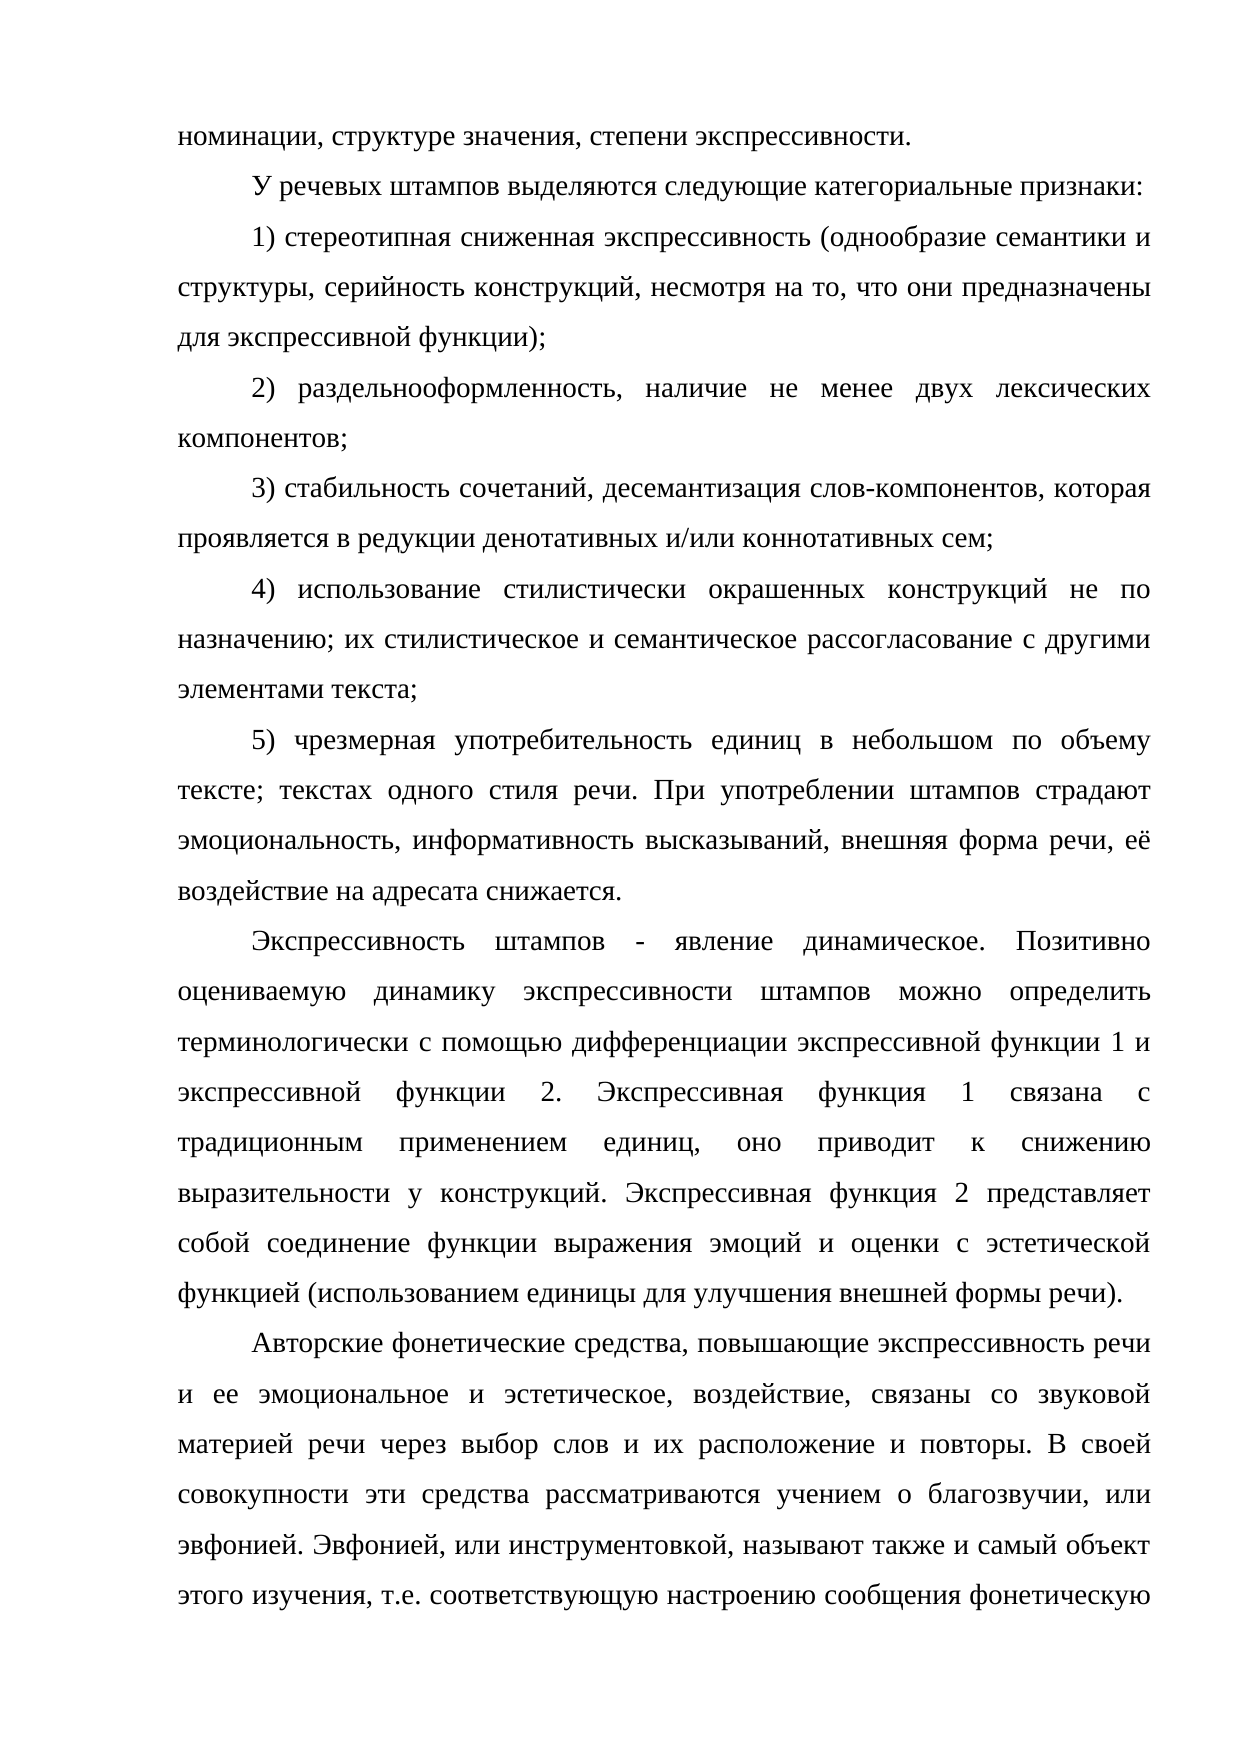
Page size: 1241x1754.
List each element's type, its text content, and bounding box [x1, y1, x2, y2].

text У речевых штампов выделяются следующие категориальные признаки: [177, 168, 1152, 202]
text 3) стабильность сочетаний, десемантизация слов-компонентов, которая проявляется в редукции денотативных и/или коннотативных сем; [177, 470, 1152, 554]
text Экспрессивность штампов - явление динамическое. Позитивно оцениваемую динамику экспрессивности штампов можно определить терминологически с помощью дифференциации экспрессивной функции 1 и экспрессивной функции 2. Экспрессивная функция 1 связана с традиционным применением единиц, оно приводит к снижению выразительности у конструкций. Экспрессивная функция 2 представляет собой соединение функции выражения эмоций и оценки с эстетической функцией (использованием единицы для улучшения внешней формы речи). [177, 923, 1152, 1309]
text 4) использование стилистически окрашенных конструкций не по назначению; их стилистическое и семантическое рассогласование с другими элементами текста; [177, 571, 1152, 705]
text 1) стереотипная сниженная экспрессивность (однообразие семантики и структуры, серийность конструкций, несмотря на то, что они предназначены для экспрессивной функции); [177, 219, 1152, 353]
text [177, 1326, 1152, 1611]
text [177, 118, 1152, 152]
text 5) чрезмерная употребительность единиц в небольшом по объему тексте; текстах одного стиля речи. При употреблении штампов страдают эмоциональность, информативность высказываний, внешняя форма речи, её воздействие на адресата снижается. [177, 722, 1152, 906]
text 2) раздельнооформленность, наличие не менее двух лексических компонентов; [177, 370, 1152, 453]
